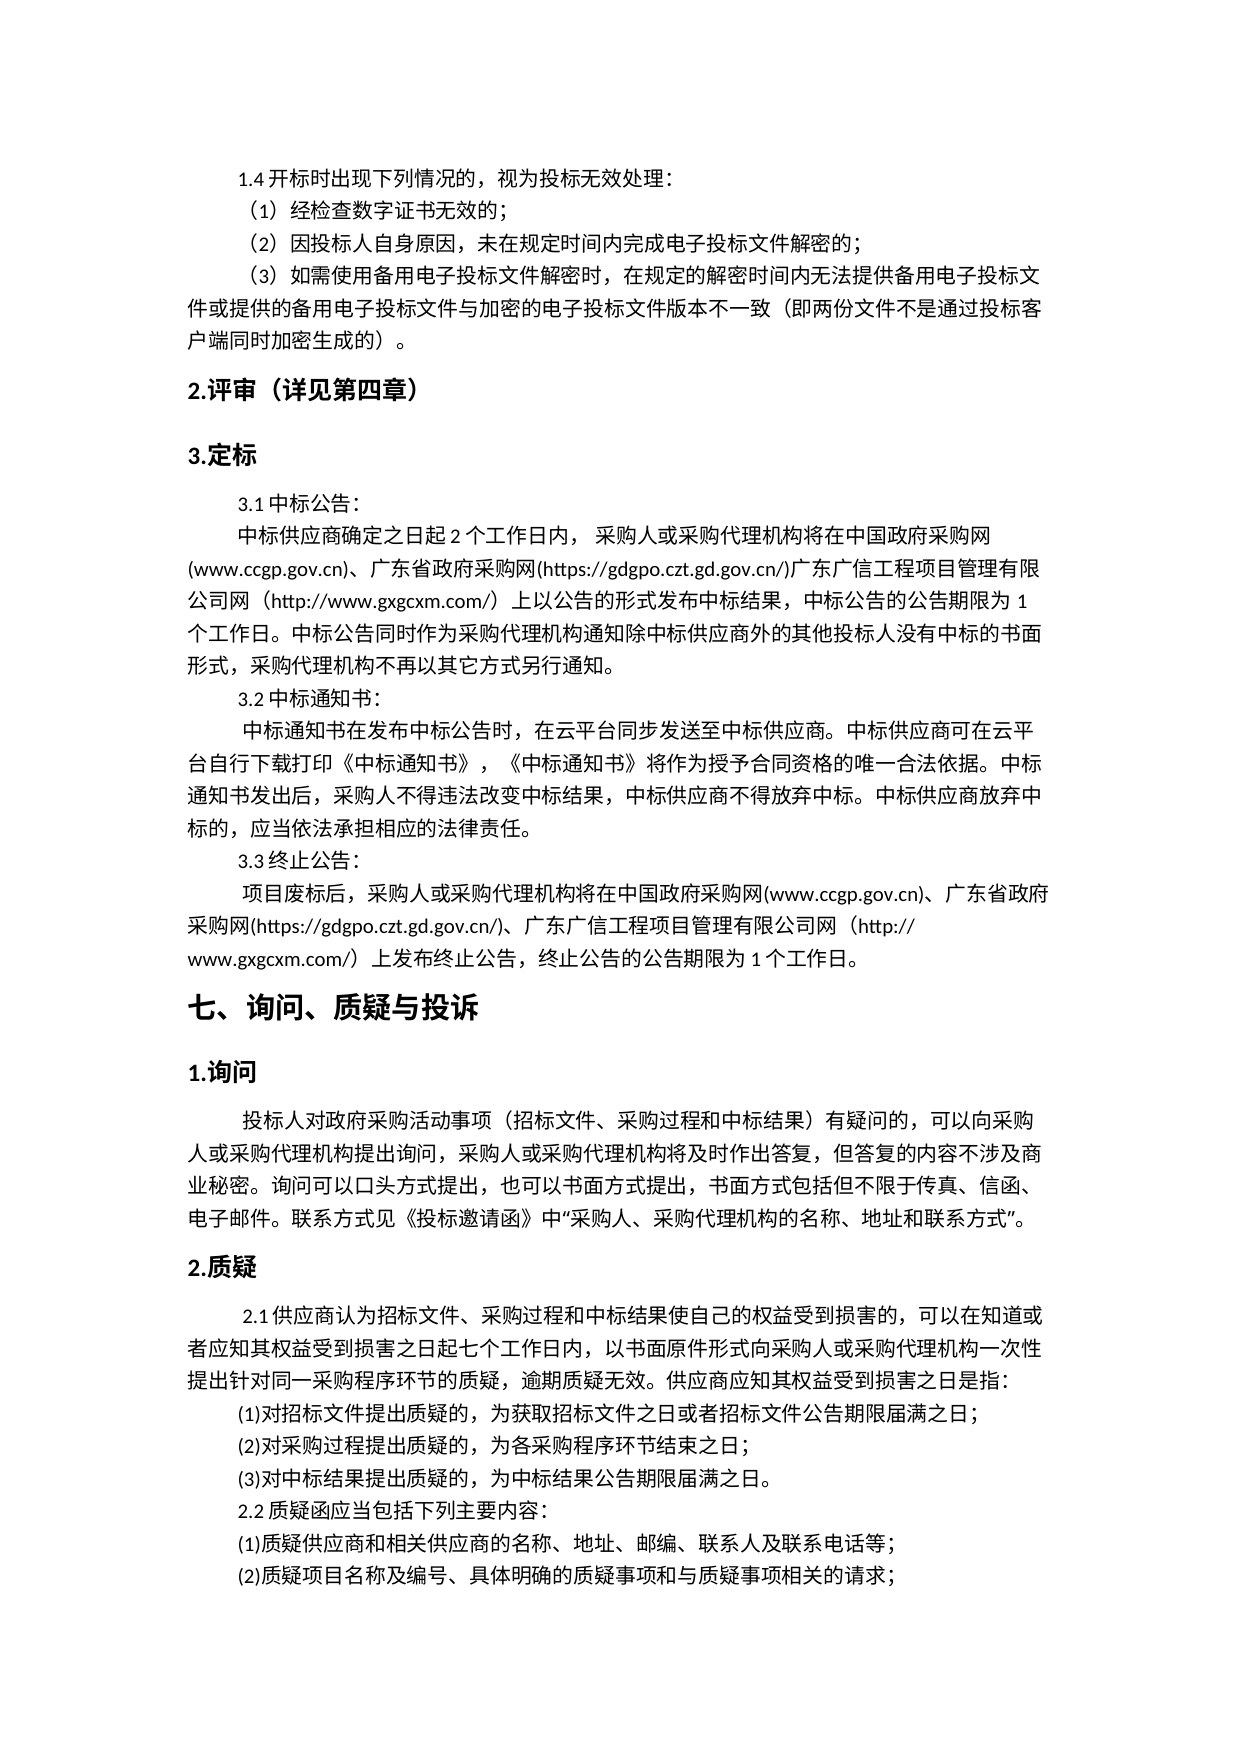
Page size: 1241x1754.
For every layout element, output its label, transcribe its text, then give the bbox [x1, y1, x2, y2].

text (1)对招标文件提出质疑的，为获取招标文件之日或者招标文件公告期限届满之日； [187, 1397, 1053, 1429]
text 2.2质疑函应当包括下列主要内容： [187, 1494, 1053, 1527]
text （2）因投标人自身原因，未在规定时间内完成电子投标文件解密的； [187, 227, 1053, 259]
text (2)质疑项目名称及编号、具体明确的质疑事项和与质疑事项相关的请求； [187, 1559, 1053, 1592]
text （3）如需使用备用电子投标文件解密时，在规定的解密时间内无法提供备用电子投标文件或提供的备用电子投标文件与加密的电子投标文件版本不一致（即两份文件不是通过投标客户端同时加密生成的）。 [187, 259, 1053, 357]
text (3)对中标结果提出质疑的，为中标结果公告期限届满之日。 [187, 1462, 1053, 1494]
text 3.2中标通知书： [187, 682, 1053, 714]
text 1.询问 [187, 1039, 1053, 1104]
text 2.1供应商认为招标文件、采购过程和中标结果使自己的权益受到损害的，可以在知道或者应知其权益受到损害之日起七个工作日内，以书面原件形式向采购人或采购代理机构一次性提出针对同一采购程序环节的质疑，逾期质疑无效。供应商应知其权益受到损害之日是指： [187, 1299, 1053, 1397]
text 3.定标 [187, 422, 1053, 487]
text 2.质疑 [187, 1234, 1053, 1299]
text （1）经检查数字证书无效的； [187, 194, 1053, 227]
text 2.评审（详见第四章） [187, 357, 1053, 422]
text (1)质疑供应商和相关供应商的名称、地址、邮编、联系人及联系电话等； [187, 1527, 1053, 1559]
text 中标通知书在发布中标公告时，在云平台同步发送至中标供应商。中标供应商可在云平台自行下载打印《中标通知书》，《中标通知书》将作为授予合同资格的唯一合法依据。中标通知书发出后，采购人不得违法改变中标结果，中标供应商不得放弃中标。中标供应商放弃中标的，应当依法承担相应的法律责任。 [187, 714, 1053, 844]
text 项目废标后，采购人或采购代理机构将在中国政府采购网(www.ccgp.gov.cn)、广东省政府采购网(https://gdgpo.czt.gd.gov.cn/)、广东广信工程项目管理有限公司网（http://www.gxgcxm.com/）上发布终止公告，终止公告的公告期限为1个工作日。 [187, 877, 1053, 974]
text 投标人对政府采购活动事项（招标文件、采购过程和中标结果）有疑问的，可以向采购人或采购代理机构提出询问，采购人或采购代理机构将及时作出答复，但答复的内容不涉及商业秘密。询问可以口头方式提出，也可以书面方式提出，书面方式包括但不限于传真、信函、电子邮件。联系方式见《投标邀请函》中“采购人、采购代理机构的名称、地址和联系方式”。 [187, 1104, 1053, 1234]
text 1.4开标时出现下列情况的，视为投标无效处理： [187, 162, 1053, 194]
text 3.1中标公告： [187, 487, 1053, 519]
text 七、询问、质疑与投诉 [187, 974, 1053, 1039]
text (2)对采购过程提出质疑的，为各采购程序环节结束之日； [187, 1429, 1053, 1462]
text 中标供应商确定之日起2个工作日内， 采购人或采购代理机构将在中国政府采购网(www.ccgp.gov.cn)、广东省政府采购网(https://gdgpo.czt.gd.gov.cn/)广东广信工程项目管理有限公司网（http://www.gxgcxm.com/）上以公告的形式发布中标结果，中标公告的公告期限为 1 个工作日。中标公告同时作为采购代理机构通知除中标供应商外的其他投标人没有中标的书面形式，采购代理机构不再以其它方式另行通知。 [187, 519, 1053, 682]
text 3.3终止公告： [187, 844, 1053, 877]
